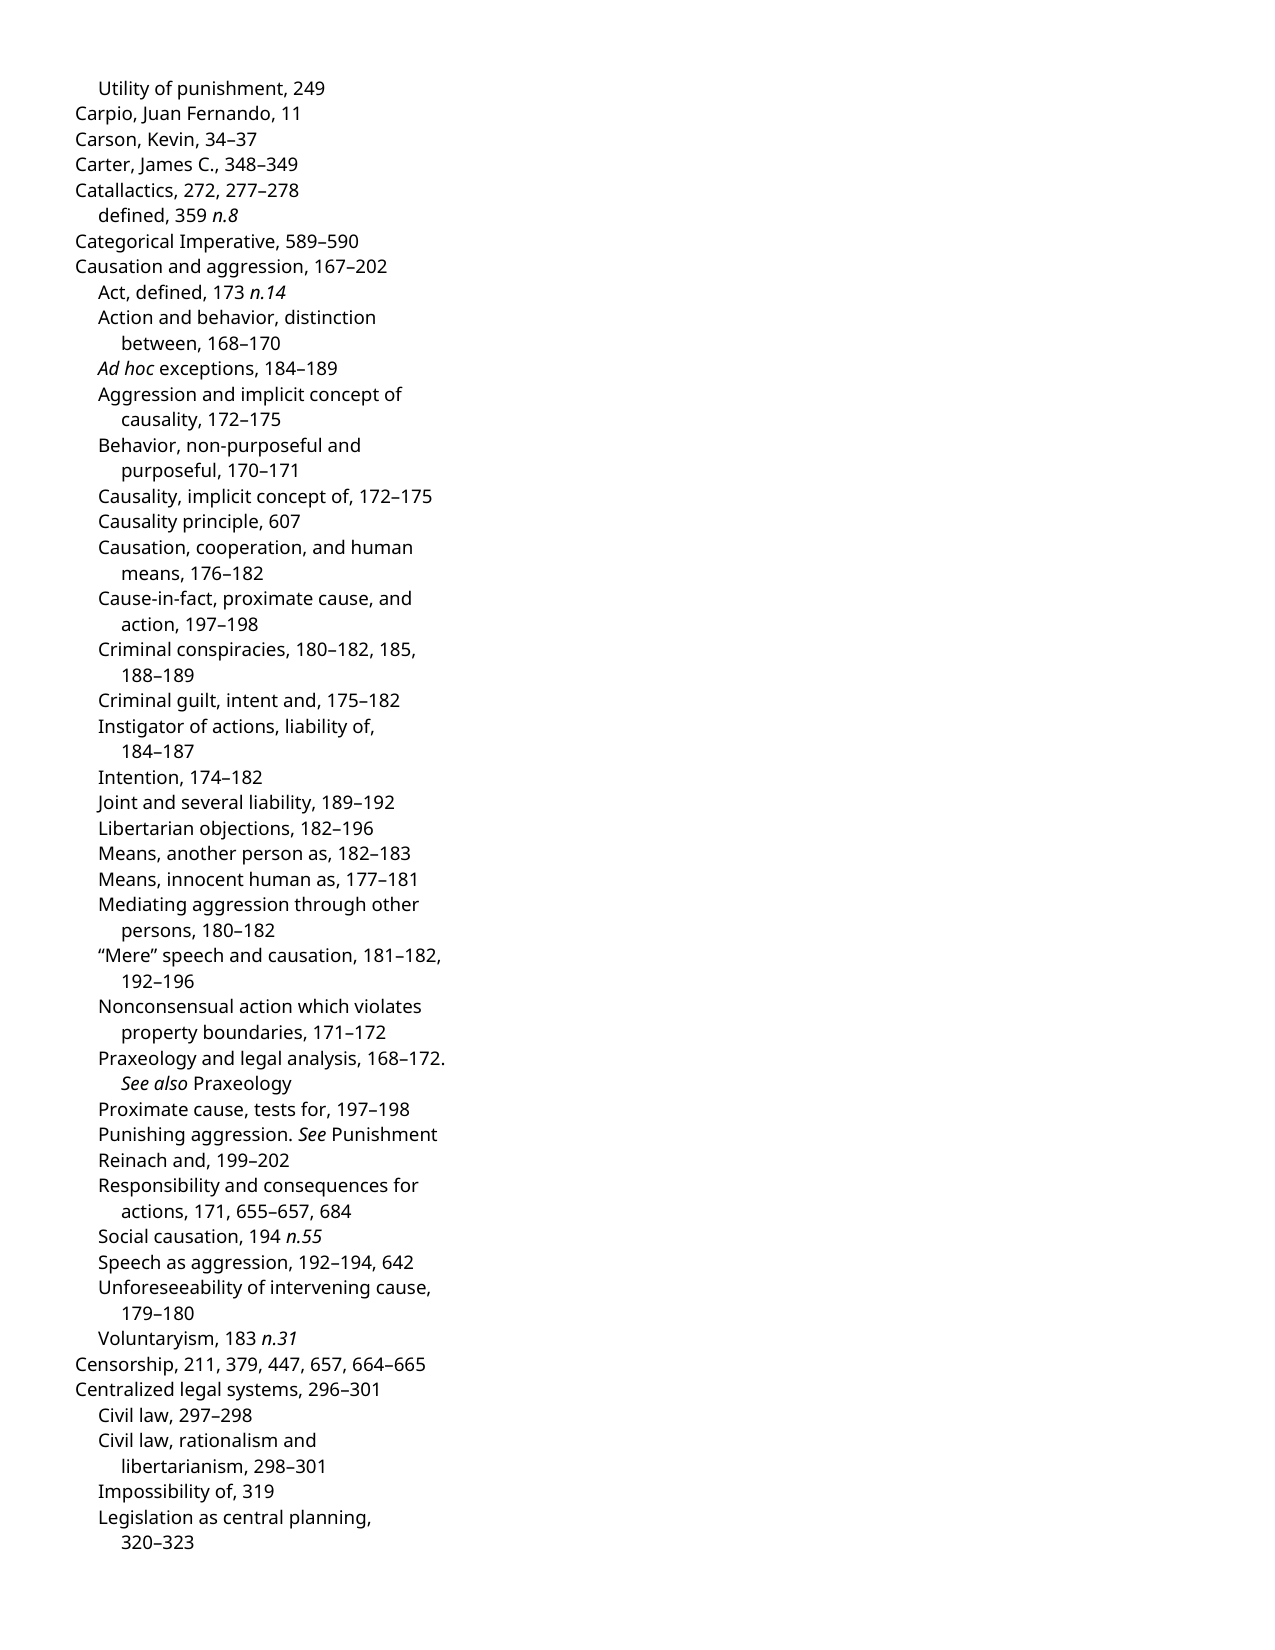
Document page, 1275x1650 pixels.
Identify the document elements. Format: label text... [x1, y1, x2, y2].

text Impossibility of, 319 [75, 1479, 1200, 1504]
text Nonconsensual action which violates property boundaries, 171–172 [75, 994, 1200, 1045]
text Punishing aggression. See Punishment [75, 1121, 1200, 1147]
text Catallactics, 272, 277–278 [75, 177, 1200, 203]
text Reinach and, 199–202 [75, 1147, 1200, 1172]
text Speech as aggression, 192–194, 642 [75, 1249, 1200, 1274]
text Cause-in-fact, proximate cause, and action, 197–198 [75, 585, 1200, 636]
text Causation and aggression, 167–202 [75, 254, 1200, 279]
text Joint and several liability, 189–192 [75, 789, 1200, 815]
text “Mere” speech and causation, 181–182, 192–196 [75, 943, 1200, 994]
text Social causation, 194 n.55 [75, 1223, 1200, 1249]
text Carson, Kevin, 34–37 [75, 126, 1200, 152]
text Mediating aggression through other persons, 180–182 [75, 892, 1200, 943]
text Means, innocent human as, 177–181 [75, 866, 1200, 892]
text Causality principle, 607 [75, 509, 1200, 534]
text Criminal guilt, intent and, 175–182 [75, 687, 1200, 713]
text defined, 359 n.8 [75, 203, 1200, 228]
text Action and behavior, distinction between, 168–170 [75, 305, 1200, 356]
text Proximate cause, tests for, 197–198 [75, 1096, 1200, 1121]
text Libertarian objections, 182–196 [75, 815, 1200, 841]
text Carpio, Juan Fernando, 11 [75, 101, 1200, 126]
text Responsibility and consequences for actions, 171, 655–657, 684 [75, 1172, 1200, 1223]
text Civil law, rationalism and libertarianism, 298–301 [75, 1428, 1200, 1479]
text Legislation as central planning, 320–323 [75, 1504, 1200, 1555]
text Civil law, 297–298 [75, 1402, 1200, 1428]
text Carter, James C., 348–349 [75, 152, 1200, 177]
text Means, another person as, 182–183 [75, 841, 1200, 866]
text Utility of punishment, 249 [75, 75, 1200, 101]
text Behavior, non-purposeful and purposeful, 170–171 [75, 432, 1200, 483]
text Aggression and implicit concept of causality, 172–175 [75, 381, 1200, 432]
text Causality, implicit concept of, 172–175 [75, 483, 1200, 509]
text Intention, 174–182 [75, 764, 1200, 789]
text Criminal conspiracies, 180–182, 185, 188–189 [75, 636, 1200, 687]
text Categorical Imperative, 589–590 [75, 228, 1200, 254]
text Centralized legal systems, 296–301 [75, 1377, 1200, 1402]
text Praxeology and legal analysis, 168–172. See also Praxeology [75, 1045, 1200, 1096]
text Causation, cooperation, and human means, 176–182 [75, 534, 1200, 585]
text Act, defined, 173 n.14 [75, 279, 1200, 305]
text Censorship, 211, 379, 447, 657, 664–665 [75, 1351, 1200, 1377]
text Voluntaryism, 183 n.31 [75, 1326, 1200, 1351]
text Ad hoc exceptions, 184–189 [75, 356, 1200, 381]
text Unforeseeability of intervening cause, 179–180 [75, 1274, 1200, 1326]
text Instigator of actions, liability of, 184–187 [75, 713, 1200, 764]
